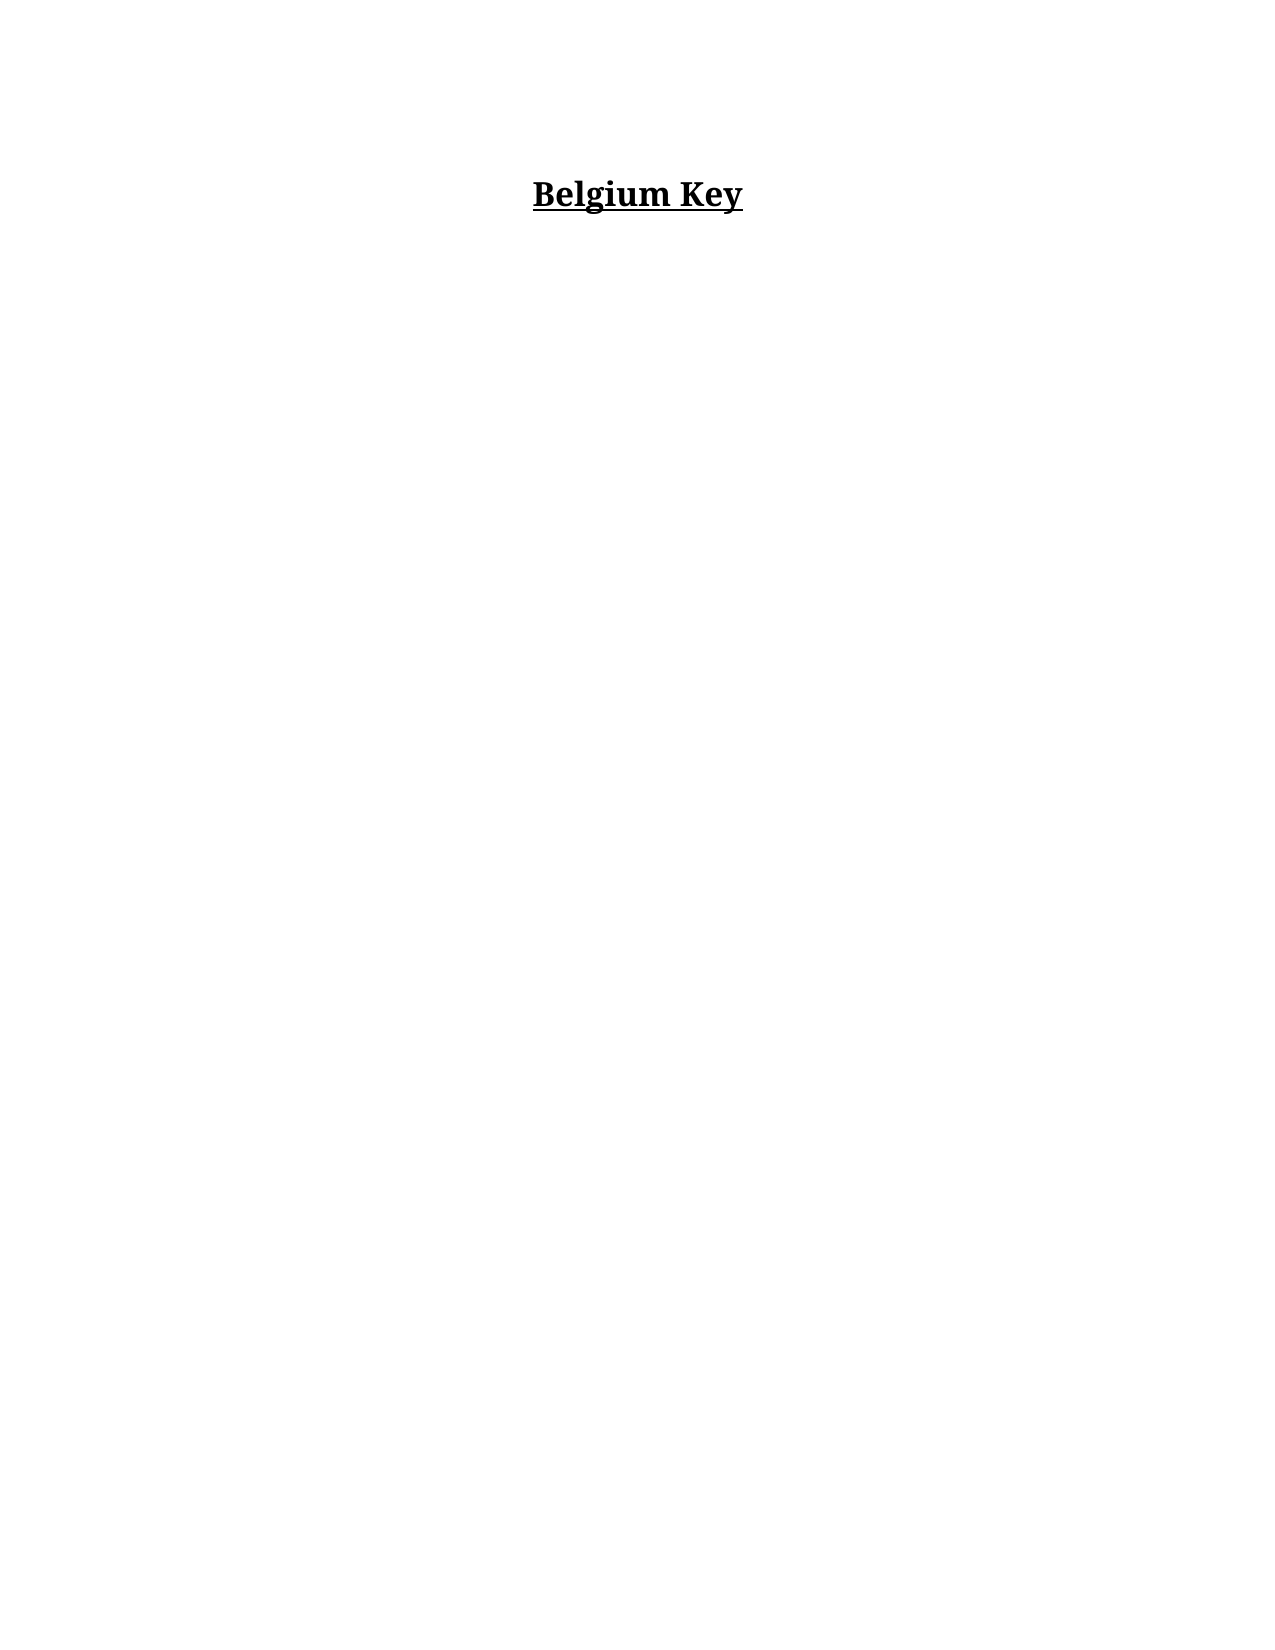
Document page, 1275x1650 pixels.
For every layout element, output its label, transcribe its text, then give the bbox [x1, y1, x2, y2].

subtitle Belgium Key [150, 171, 1125, 216]
